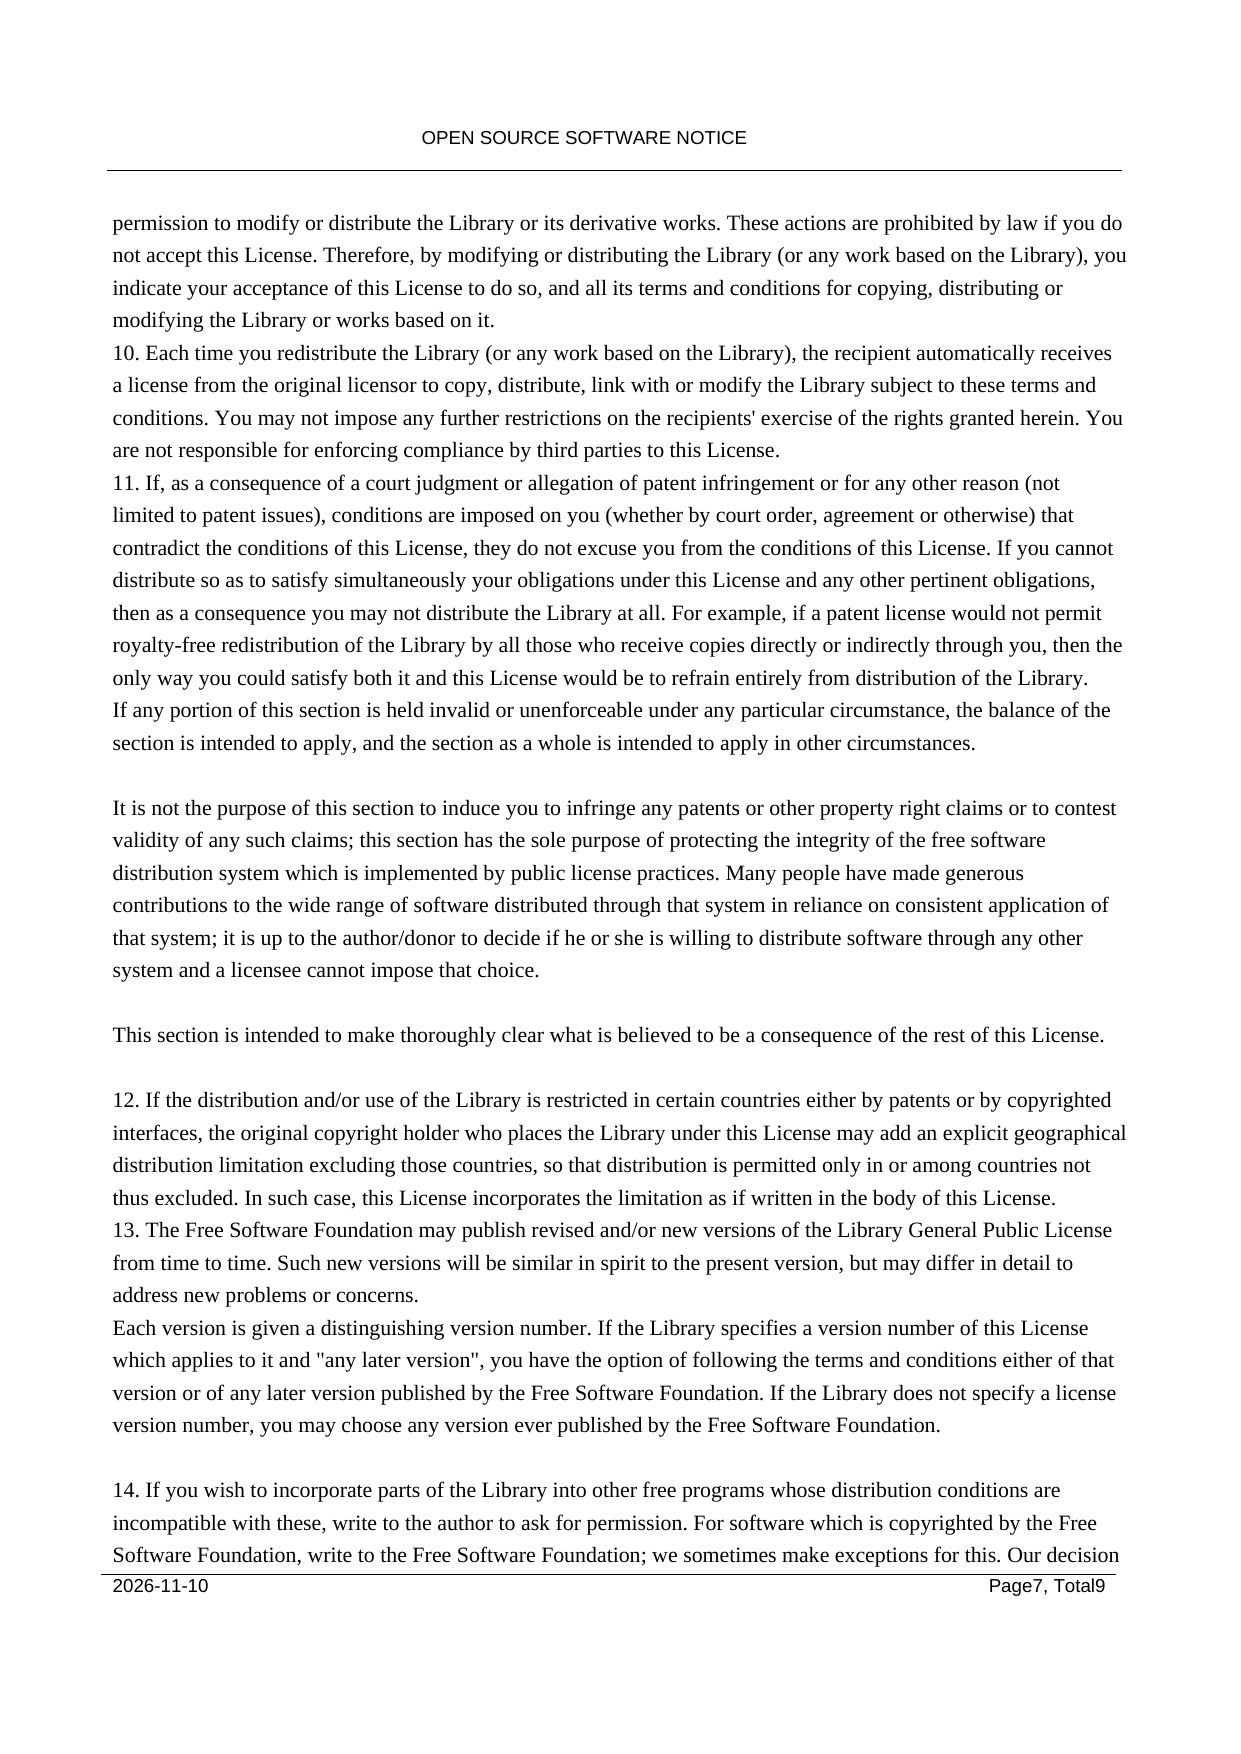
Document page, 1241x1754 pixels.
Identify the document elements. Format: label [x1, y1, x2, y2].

text [112, 206, 1128, 1571]
